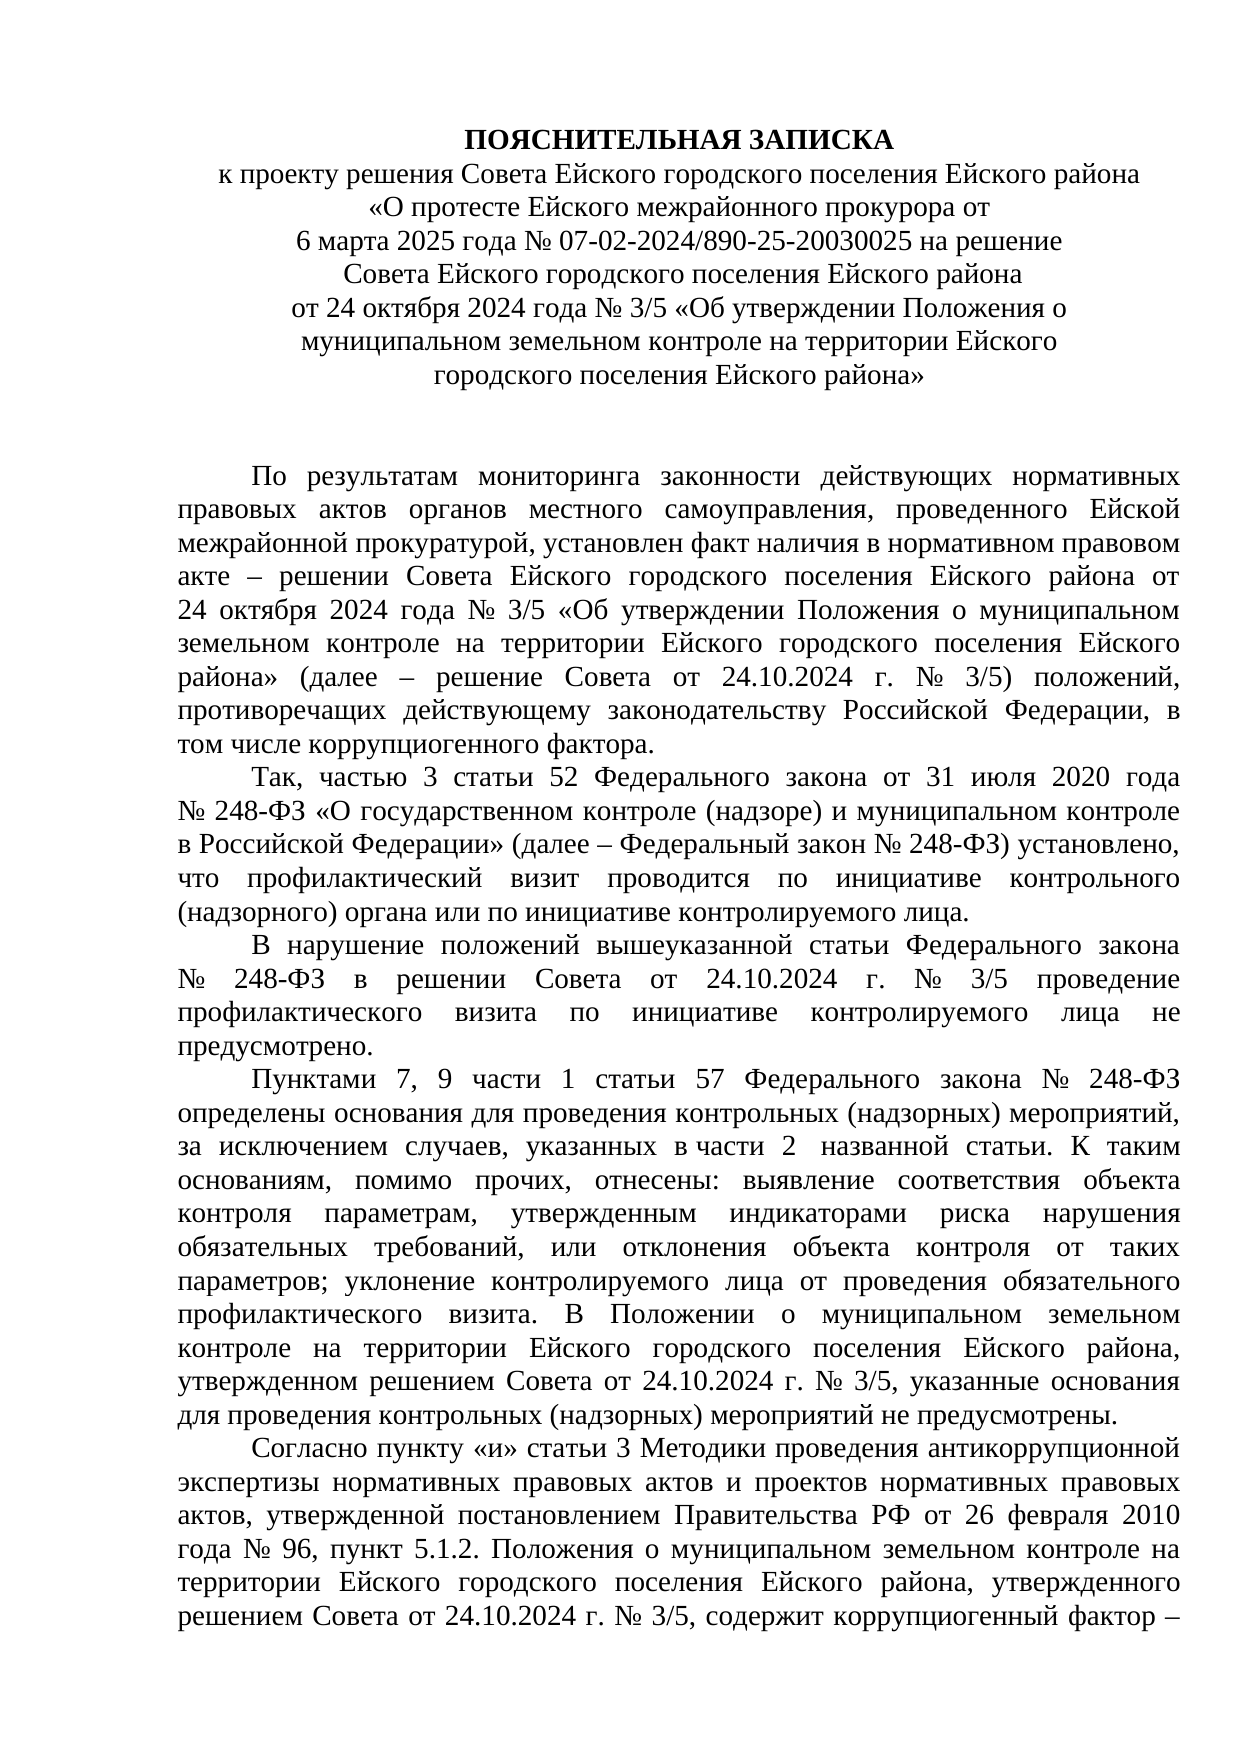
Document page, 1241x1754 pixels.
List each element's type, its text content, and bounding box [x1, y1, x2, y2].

text Так, частью 3 статьи 52 Федерального закона от 31 июля 2020 года № 248-ФЗ «О государственном контроле (надзоре) и муниципальном контроле в Российской Федерации» (далее – Федеральный закон № 248-ФЗ) установлено, что профилактический визит проводится по инициативе контрольного (надзорного) органа или по инициативе контролируемого лица. [177, 759, 1181, 927]
text к проекту решения Совета Ейского городского поселения Ейского района [177, 156, 1181, 189]
text 6 марта 2025 года № 07-02-2024/890-25-20030025 на решение [177, 223, 1181, 256]
text По результатам мониторинга законности действующих нормативных правовых актов органов местного самоуправления, проведенного Ейской межрайонной прокуратурой, установлен факт наличия в нормативном правовом акте – решении Совета Ейского городского поселения Ейского района от 24 октября 2024 года № 3/5 «Об утверждении Положения о муниципальном земельном контроле на территории Ейского городского поселения Ейского района» (далее – решение Совета от 24.10.2024 г. № 3/5) положений, противоречащих действующему законодательству Российской Федерации, в том числе коррупциогенного фактора. [177, 458, 1181, 759]
text Пунктами 7, 9 части 1 статьи 57 Федерального закона № 248-ФЗ определены основания для проведения контрольных (надзорных) мероприятий, за исключением случаев, указанных в части 2 названной статьи. К таким основаниям, помимо прочих, отнесены: выявление соответствия объекта контроля параметрам, утвержденным индикаторами риска нарушения обязательных требований, или отклонения объекта контроля от таких параметров; уклонение контролируемого лица от проведения обязательного профилактического визита. В Положении о муниципальном земельном контроле на территории Ейского городского поселения Ейского района, утвержденном решением Совета от 24.10.2024 г. № 3/5, указанные основания для проведения контрольных (надзорных) мероприятий не предусмотрены. [177, 1296, 1181, 1430]
text Пунктами 7, 9 части 1 статьи 57 Федерального закона № 248-ФЗ определены основания для проведения контрольных (надзорных) мероприятий, за исключением случаев, указанных в части 2 названной статьи. К таким основаниям, помимо прочих, отнесены: выявление соответствия объекта контроля параметрам, утвержденным индикаторами риска нарушения обязательных требований, или отклонения объекта контроля от таких параметров; уклонение контролируемого лица от проведения обязательного профилактического визита. В Положении о муниципальном земельном контроле на территории Ейского городского поселения Ейского района, утвержденном решением Совета от 24.10.2024 г. № 3/5, указанные основания для проведения контрольных (надзорных) мероприятий не предусмотрены. [177, 1061, 1181, 1162]
text В нарушение положений вышеуказанной статьи Федерального закона № 248-ФЗ в решении Совета от 24.10.2024 г. № 3/5 проведение профилактического визита по инициативе контролируемого лица не предусмотрено. [177, 927, 1181, 1061]
text Совета Ейского городского поселения Ейского района [177, 256, 1181, 290]
text «О протесте Ейского межрайонного прокурора от [177, 189, 1181, 223]
text ПОЯСНИТЕЛЬНАЯ ЗАПИСКА [266, 122, 1092, 156]
text от 24 октября 2024 года № 3/5 «Об утверждении Положения о муниципальном земельном контроле на территории Ейского городского поселения Ейского района» [266, 290, 1092, 391]
